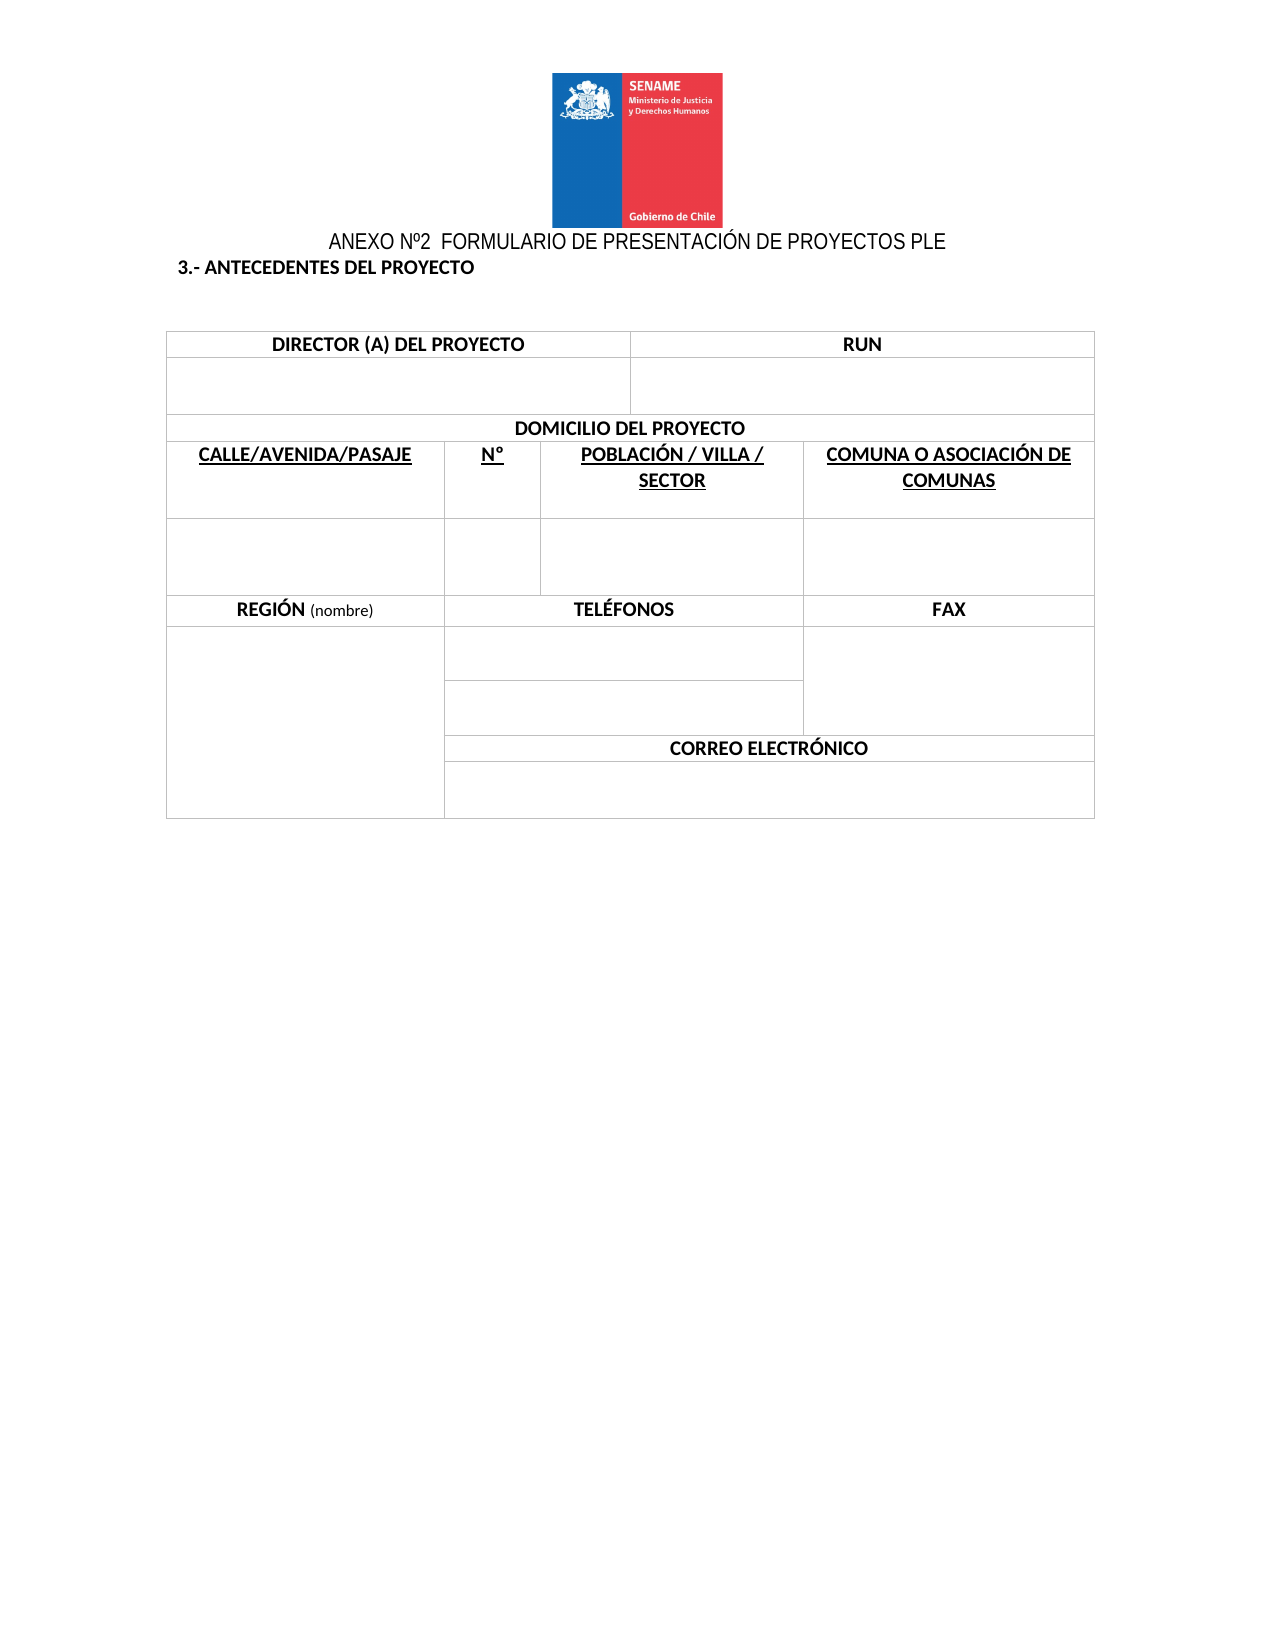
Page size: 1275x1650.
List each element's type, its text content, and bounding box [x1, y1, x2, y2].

table_cell [631, 358, 1094, 414]
table_cell TELÉFONOS [445, 596, 803, 626]
table_header RUN [631, 332, 1094, 357]
table_cell REGIÓN (nombre) [167, 596, 444, 626]
table_cell [445, 627, 803, 680]
table_cell [445, 519, 540, 595]
picture [552, 73, 723, 228]
table_cell COMUNA O ASOCIACIÓN DE COMUNAS [804, 442, 1094, 518]
table_cell [167, 358, 630, 414]
table_cell FAX [804, 596, 1094, 626]
table_cell CORREO ELECTRÓNICO [445, 736, 1094, 761]
table_header DIRECTOR (A) DEL PROYECTO [167, 332, 630, 357]
table_cell Nº [445, 442, 540, 518]
table_cell [167, 627, 444, 818]
table_cell [445, 762, 1094, 818]
table_cell [541, 519, 803, 595]
table_cell CALLE/AVENIDA/PASAJE [167, 442, 444, 518]
table_cell [167, 519, 444, 595]
table_cell [445, 681, 803, 734]
table_cell [804, 519, 1094, 595]
text 3.- ANTECEDENTES DEL PROYECTO [177, 254, 1098, 280]
table_cell DOMICILIO DEL PROYECTO [167, 415, 1094, 441]
table_cell POBLACIÓN / VILLA / SECTOR [541, 442, 803, 518]
table_cell [804, 627, 1094, 734]
